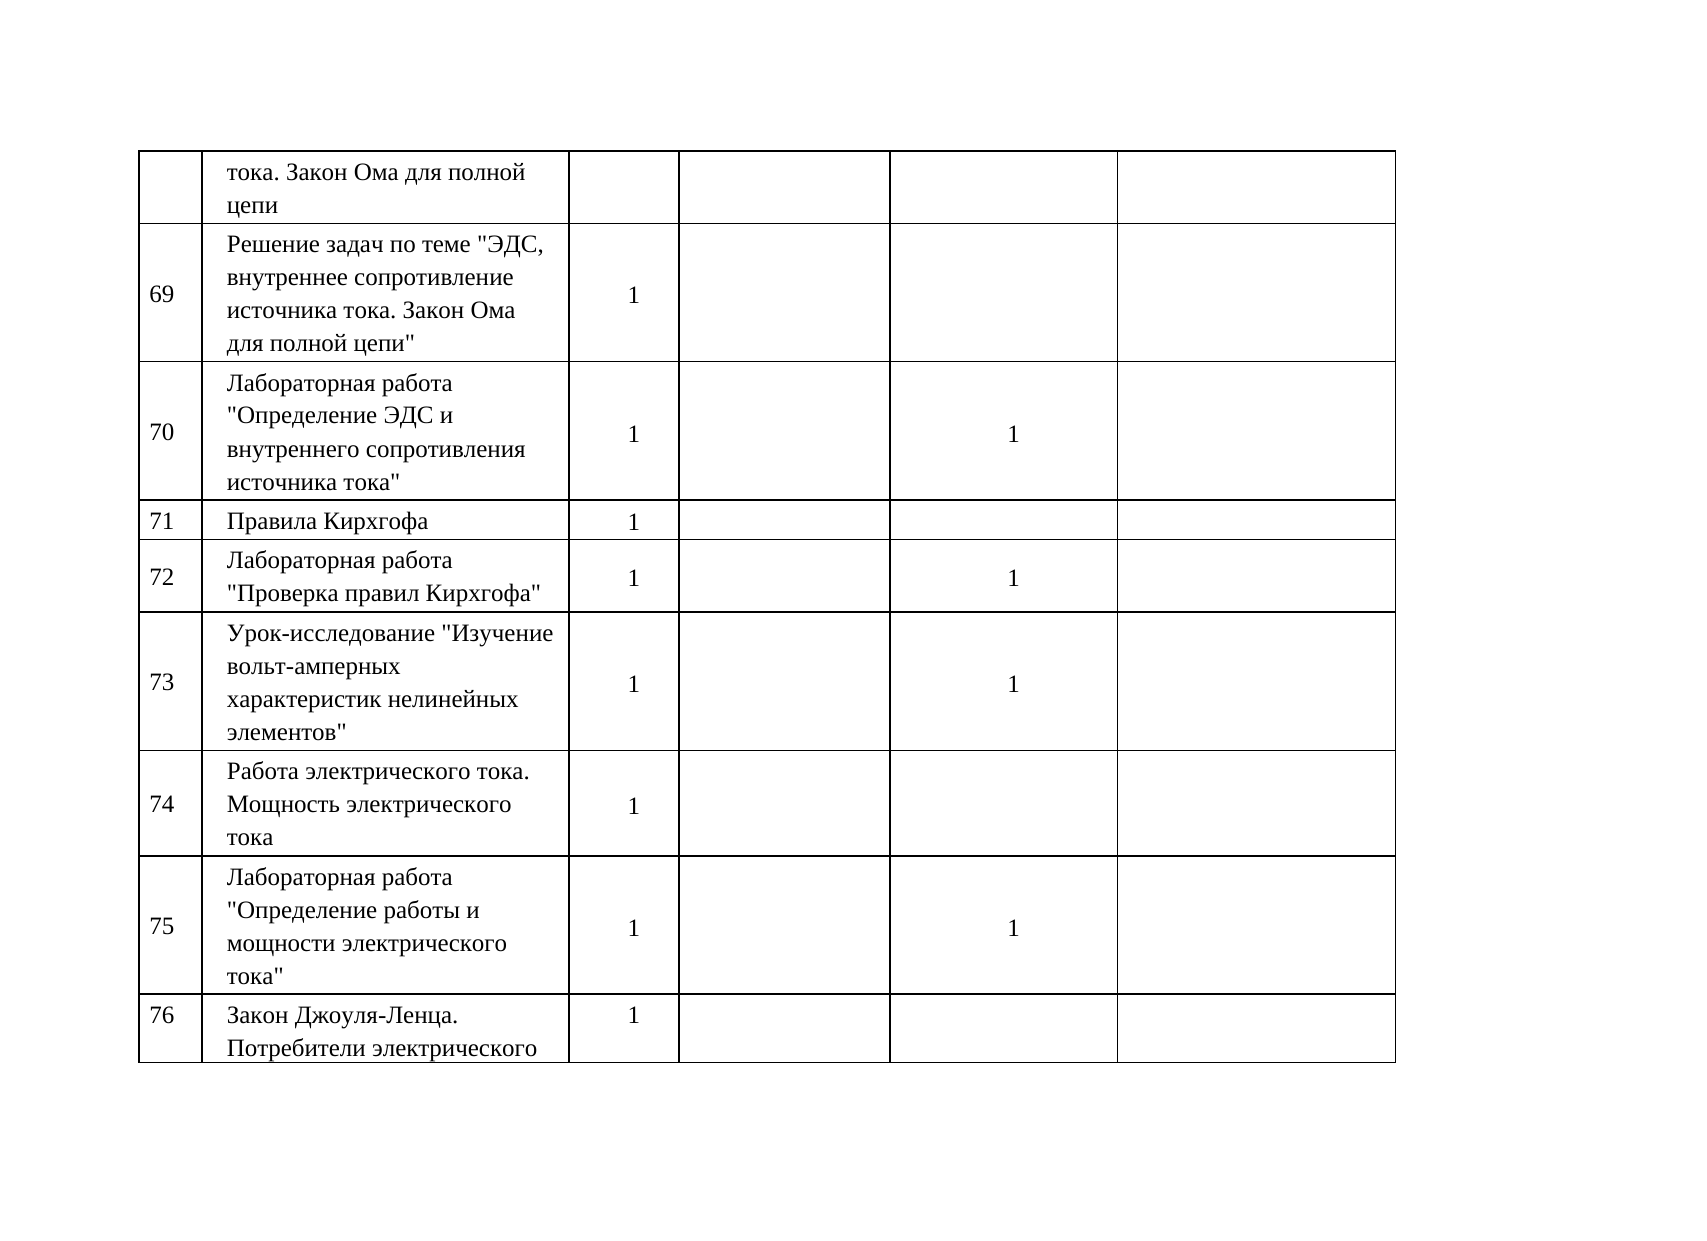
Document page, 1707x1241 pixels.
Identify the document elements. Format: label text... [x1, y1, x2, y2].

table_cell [203, 995, 568, 1062]
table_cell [203, 152, 568, 222]
table_cell [891, 501, 1117, 539]
table_cell 1 [570, 501, 678, 539]
table_cell 70 [140, 362, 201, 499]
table_cell 74 [140, 751, 201, 855]
table_cell [680, 501, 889, 539]
table_cell [1118, 362, 1395, 499]
table_cell [680, 857, 889, 993]
table_cell 72 [140, 540, 201, 611]
table_cell [680, 362, 889, 499]
table_cell 1 [570, 995, 678, 1062]
table_cell 1 [570, 362, 678, 499]
table_cell 73 [140, 613, 201, 749]
table_cell [680, 995, 889, 1062]
table_cell 1 [891, 613, 1117, 749]
table_cell [1118, 224, 1395, 361]
table_cell [680, 152, 889, 222]
table_cell [1118, 751, 1395, 855]
table_cell [1118, 501, 1395, 539]
table_cell 1 [570, 857, 678, 993]
table_cell [680, 751, 889, 855]
table_cell 1 [570, 613, 678, 749]
table_cell 1 [570, 152, 678, 222]
table_cell [680, 540, 889, 611]
table_cell Урок-исследование "Изучение вольт-амперных характеристик нелинейных элементов" [203, 613, 568, 749]
table_cell [891, 224, 1117, 361]
table_cell 69 [140, 224, 201, 361]
table_cell [680, 224, 889, 361]
table_cell Лабораторная работа "Определение работы и мощности электрического тока" [203, 857, 568, 993]
table_cell 1 [891, 540, 1117, 611]
table_cell [1118, 995, 1395, 1062]
table_cell [680, 613, 889, 749]
table_cell Лабораторная работа "Проверка правил Кирхгофа" [203, 540, 568, 611]
table_cell Правила Кирхгофа [203, 501, 568, 539]
table_cell [1118, 857, 1395, 993]
table_cell 1 [891, 857, 1117, 993]
table_cell [1118, 613, 1395, 749]
table_cell 1 [570, 751, 678, 855]
table_cell Решение задач по теме "ЭДС, внутреннее сопротивление источника тока. Закон Ома для полной цепи" [203, 224, 568, 361]
table_cell 75 [140, 857, 201, 993]
table_cell 71 [140, 501, 201, 539]
table_cell [1118, 540, 1395, 611]
table_cell [891, 751, 1117, 855]
table_cell Работа электрического тока. Мощность электрического тока [203, 751, 568, 855]
table_cell [891, 995, 1117, 1062]
table_cell 1 [570, 224, 678, 361]
table_cell 1 [570, 540, 678, 611]
table_cell 1 [891, 362, 1117, 499]
table_cell 68 [140, 152, 201, 222]
table_cell [891, 152, 1117, 222]
table_cell 76 [140, 995, 201, 1062]
table_cell Лабораторная работа "Определение ЭДС и внутреннего сопротивления источника тока" [203, 362, 568, 499]
table_cell [1118, 152, 1395, 222]
